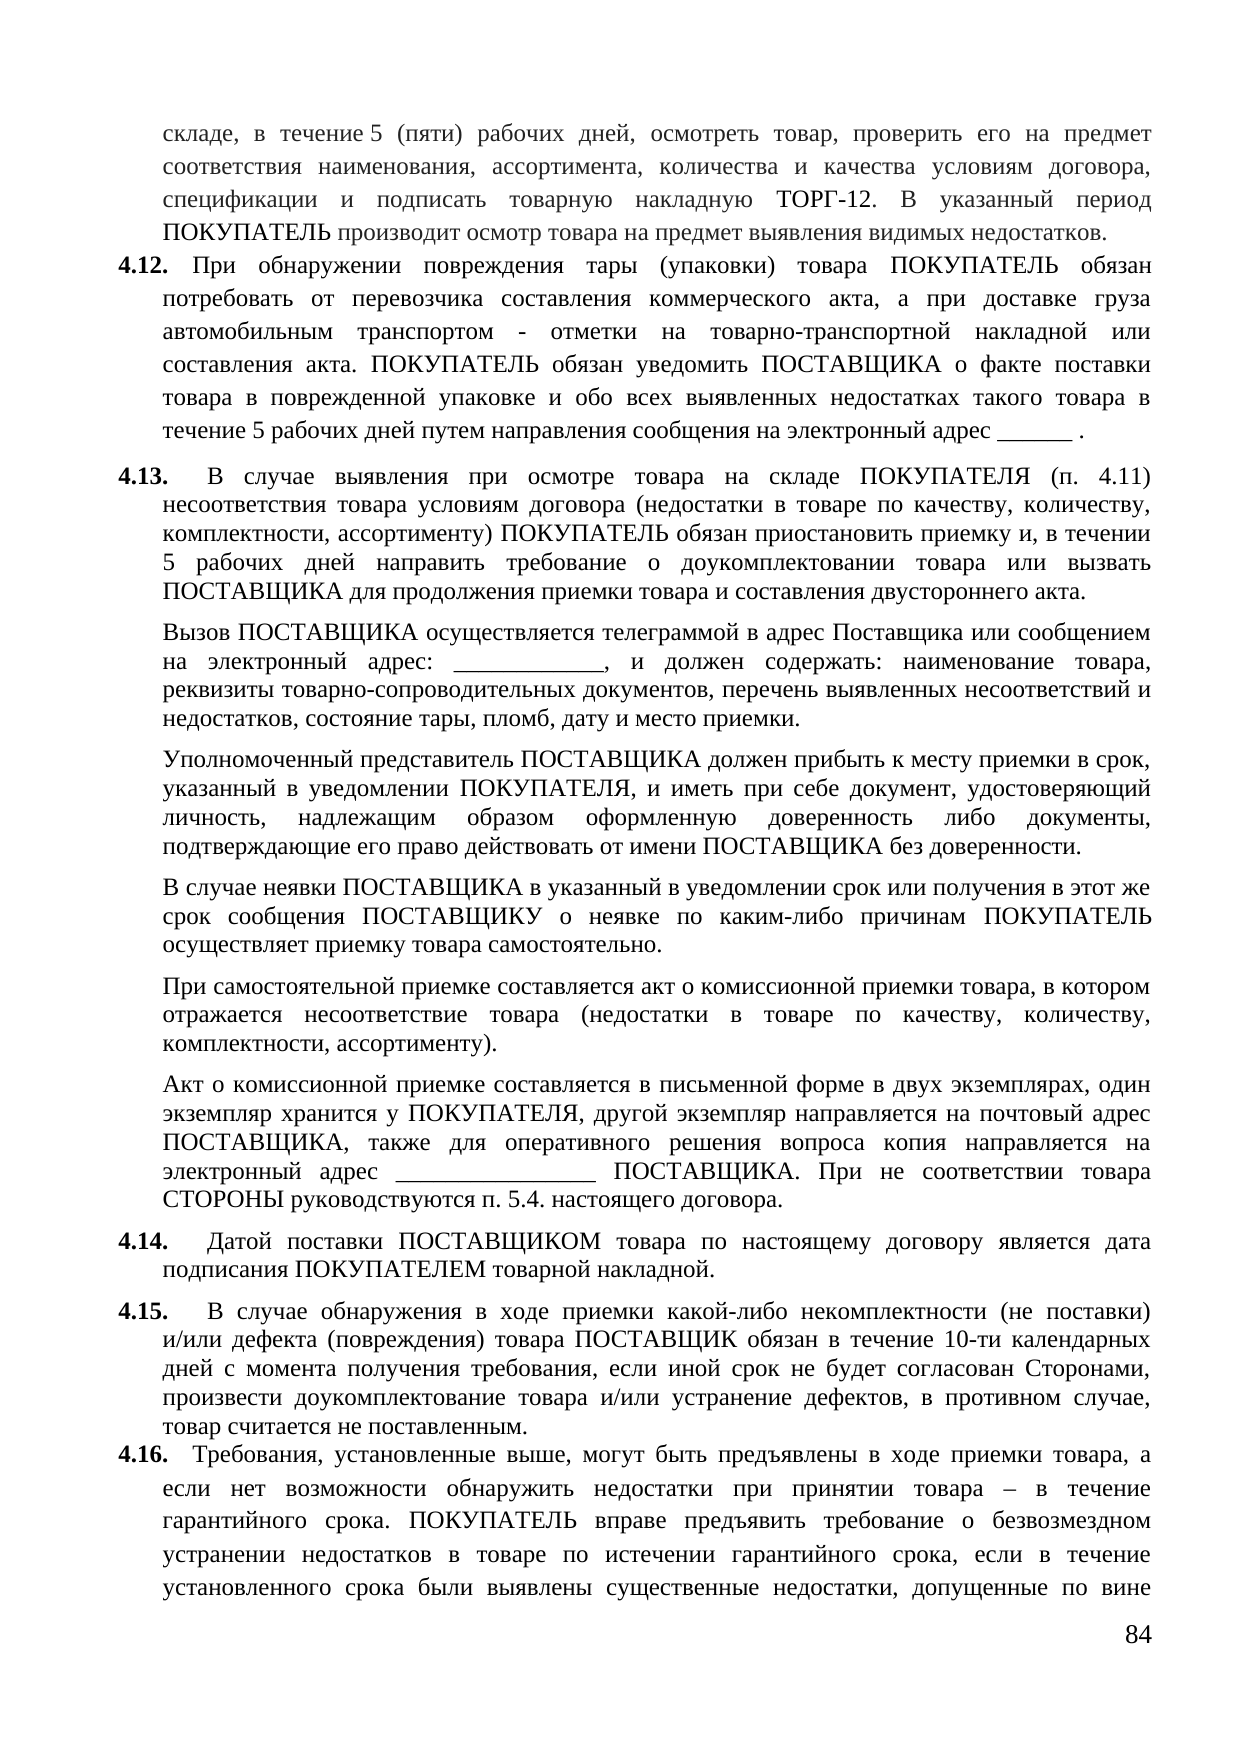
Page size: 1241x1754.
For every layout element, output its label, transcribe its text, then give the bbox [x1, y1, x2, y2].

list При обнаружении повреждения тары (упаковки) товара ПОКУПАТЕЛЬ обязан потребовать от перевозчика составления коммерческого акта, а при доставке груза автомобильным транспортом - отметки на товарно-транспортной накладной или составления акта. ПОКУПАТЕЛЬ обязан уведомить ПОСТАВЩИКА о факте поставки товара в поврежденной упаковке и обо всех выявленных недостатках такого товара в течение 5 рабочих дней путем направления сообщения на электронный адрес ______ . [118, 250, 1152, 444]
text В случае неявки ПОСТАВЩИКА в указанный в уведомлении срок или получения в этот же срок сообщения ПОСТАВЩИКУ о неявке по каким-либо причинам ПОКУПАТЕЛЬ осуществляет приемку товара самостоятельно. [118, 872, 1152, 958]
text Акт о комиссионной приемке составляется в письменной форме в двух экземплярах, один экземпляр хранится у ПОКУПАТЕЛЯ, другой экземпляр направляется на почтовый адрес ПОСТАВЩИКА, также для оперативного решения вопроса копия направляется на электронный адрес ________________ ПОСТАВЩИКА. При не соответствии товара СТОРОНЫ руководствуются п. 5.4. настоящего договора. [118, 1069, 1152, 1213]
text Вызов ПОСТАВЩИКА осуществляется телеграммой в адрес Поставщика или сообщением на электронный адрес: ____________, и должен содержать: наименование товара, реквизиты товарно-сопроводительных документов, перечень выявленных несоответствий и недостатков, состояние тары, пломб, дату и место приемки. [118, 617, 1152, 732]
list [118, 118, 1152, 246]
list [118, 1439, 1152, 1600]
list В случае обнаружения в ходе приемки какой-либо некомплектности (не поставки) и/или дефекта (повреждения) товара ПОСТАВЩИК обязан в течение 10-ти календарных дней с момента получения требования, если иной срок не будет согласован Сторонами, произвести доукомплектование товара и/или устранение дефектов, в противном случае, товар считается не поставленным. [118, 1296, 1152, 1439]
text При самостоятельной приемке составляется акт о комиссионной приемки товара, в котором отражается несоответствие товара (недостатки в товаре по качеству, количеству, комплектности, ассортименту). [118, 971, 1152, 1057]
text Уполномоченный представитель ПОСТАВЩИКА должен прибыть к месту приемки в срок, указанный в уведомлении ПОКУПАТЕЛЯ, и иметь при себе документ, удостоверяющий личность, надлежащим образом оформленную доверенность либо документы, подтверждающие его право действовать от имени ПОСТАВЩИКА без доверенности. [118, 744, 1152, 859]
list Датой поставки ПОСТАВЩИКОМ товара по настоящему договору является дата подписания ПОКУПАТЕЛЕМ товарной накладной. [118, 1226, 1152, 1283]
list В случае выявления при осмотре товара на складе ПОКУПАТЕЛЯ (п. 4.11) несоответствия товара условиям договора (недостатки в товаре по качеству, количеству, комплектности, ассортименту) ПОКУПАТЕЛЬ обязан приостановить приемку и, в течении 5 рабочих дней направить требование о доукомплектовании товара или вызвать ПОСТАВЩИКА для продолжения приемки товара и составления двустороннего акта. [118, 461, 1152, 604]
